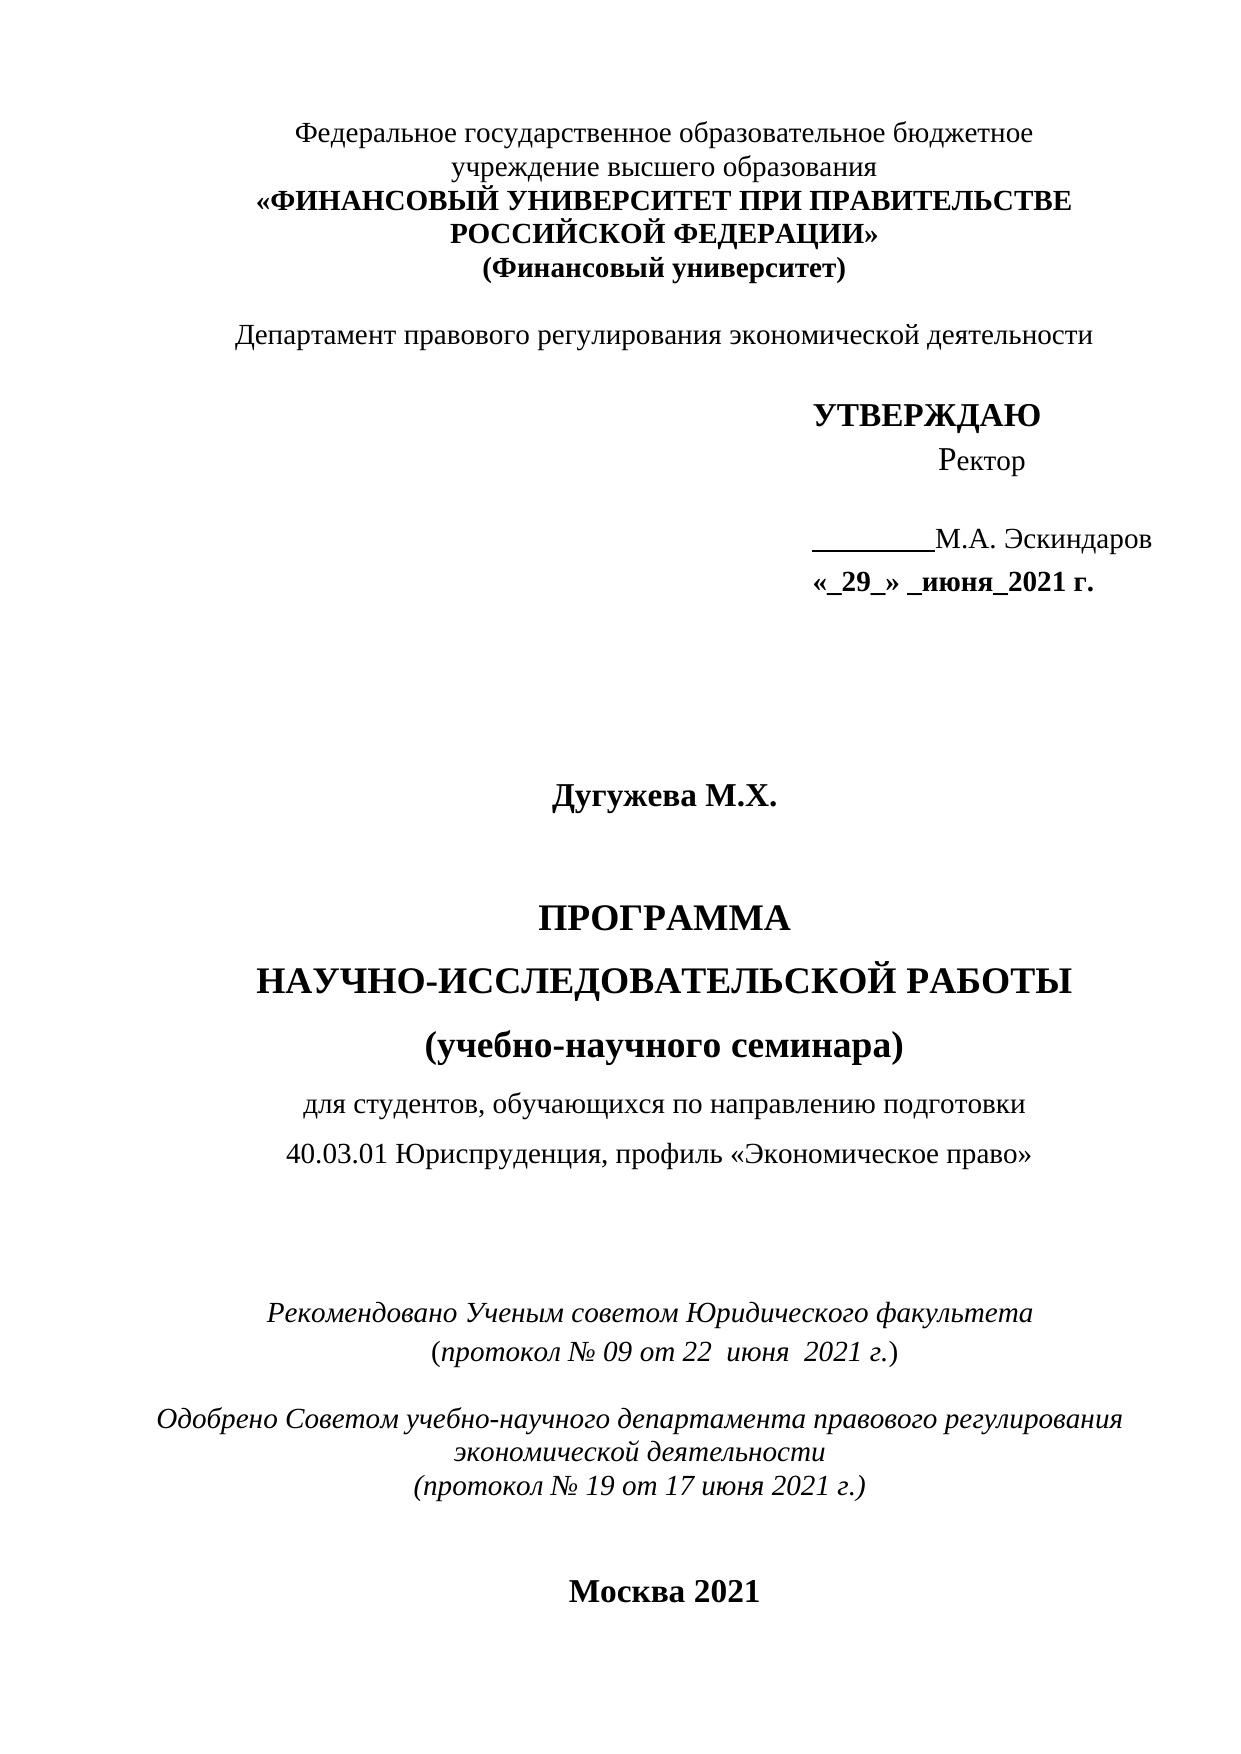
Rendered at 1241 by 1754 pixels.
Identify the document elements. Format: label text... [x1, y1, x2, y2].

text НАУЧНО-ИССЛЕДОВАТЕЛЬСКОЙ РАБОТЫ [234, 959, 1094, 1002]
text «_29_» _июня_2021 г. [812, 564, 1176, 597]
text Одобрено Советом учебно-научного департамента правового регулирования [106, 1401, 1176, 1434]
subtitle «ФИНАНСОВЫЙ УНИВЕРСИТЕТ ПРИ ПРАВИТЕЛЬСТВЕ РОССИЙСКОЙ ФЕДЕРАЦИИ» [234, 183, 1094, 250]
subtitle (учебно-научного семинара) [234, 1022, 1094, 1066]
text (протокол № 19 от 17 июня 2021 г.) [106, 1468, 1176, 1501]
subtitle ПРОГРАММА [234, 895, 1095, 938]
text Ректор [106, 439, 1025, 477]
text Дугужева М.Х. [234, 776, 1095, 814]
text М.А. Эскиндаров [812, 521, 1176, 554]
subtitle Москва 2021 [234, 1572, 1094, 1610]
text экономической деятельности [106, 1434, 1176, 1468]
text Федеральное государственное образовательное бюджетное учреждение высшего образования [234, 115, 1093, 182]
text для студентов, обучающихся по направлению подготовки [303, 1086, 1176, 1119]
text (Финансовый университет) [234, 250, 1093, 284]
subtitle УТВЕРЖДАЮ [812, 395, 1176, 433]
text Департамент правового регулирования экономической деятельности [234, 317, 1093, 351]
text (протокол № 09 от 22 июня 2021 г.) [234, 1334, 1094, 1367]
text Рекомендовано Ученым советом Юридического факультета [106, 1295, 1176, 1329]
text 40.03.01 Юриспруденция, профиль «Экономическое право» [106, 1136, 1176, 1170]
